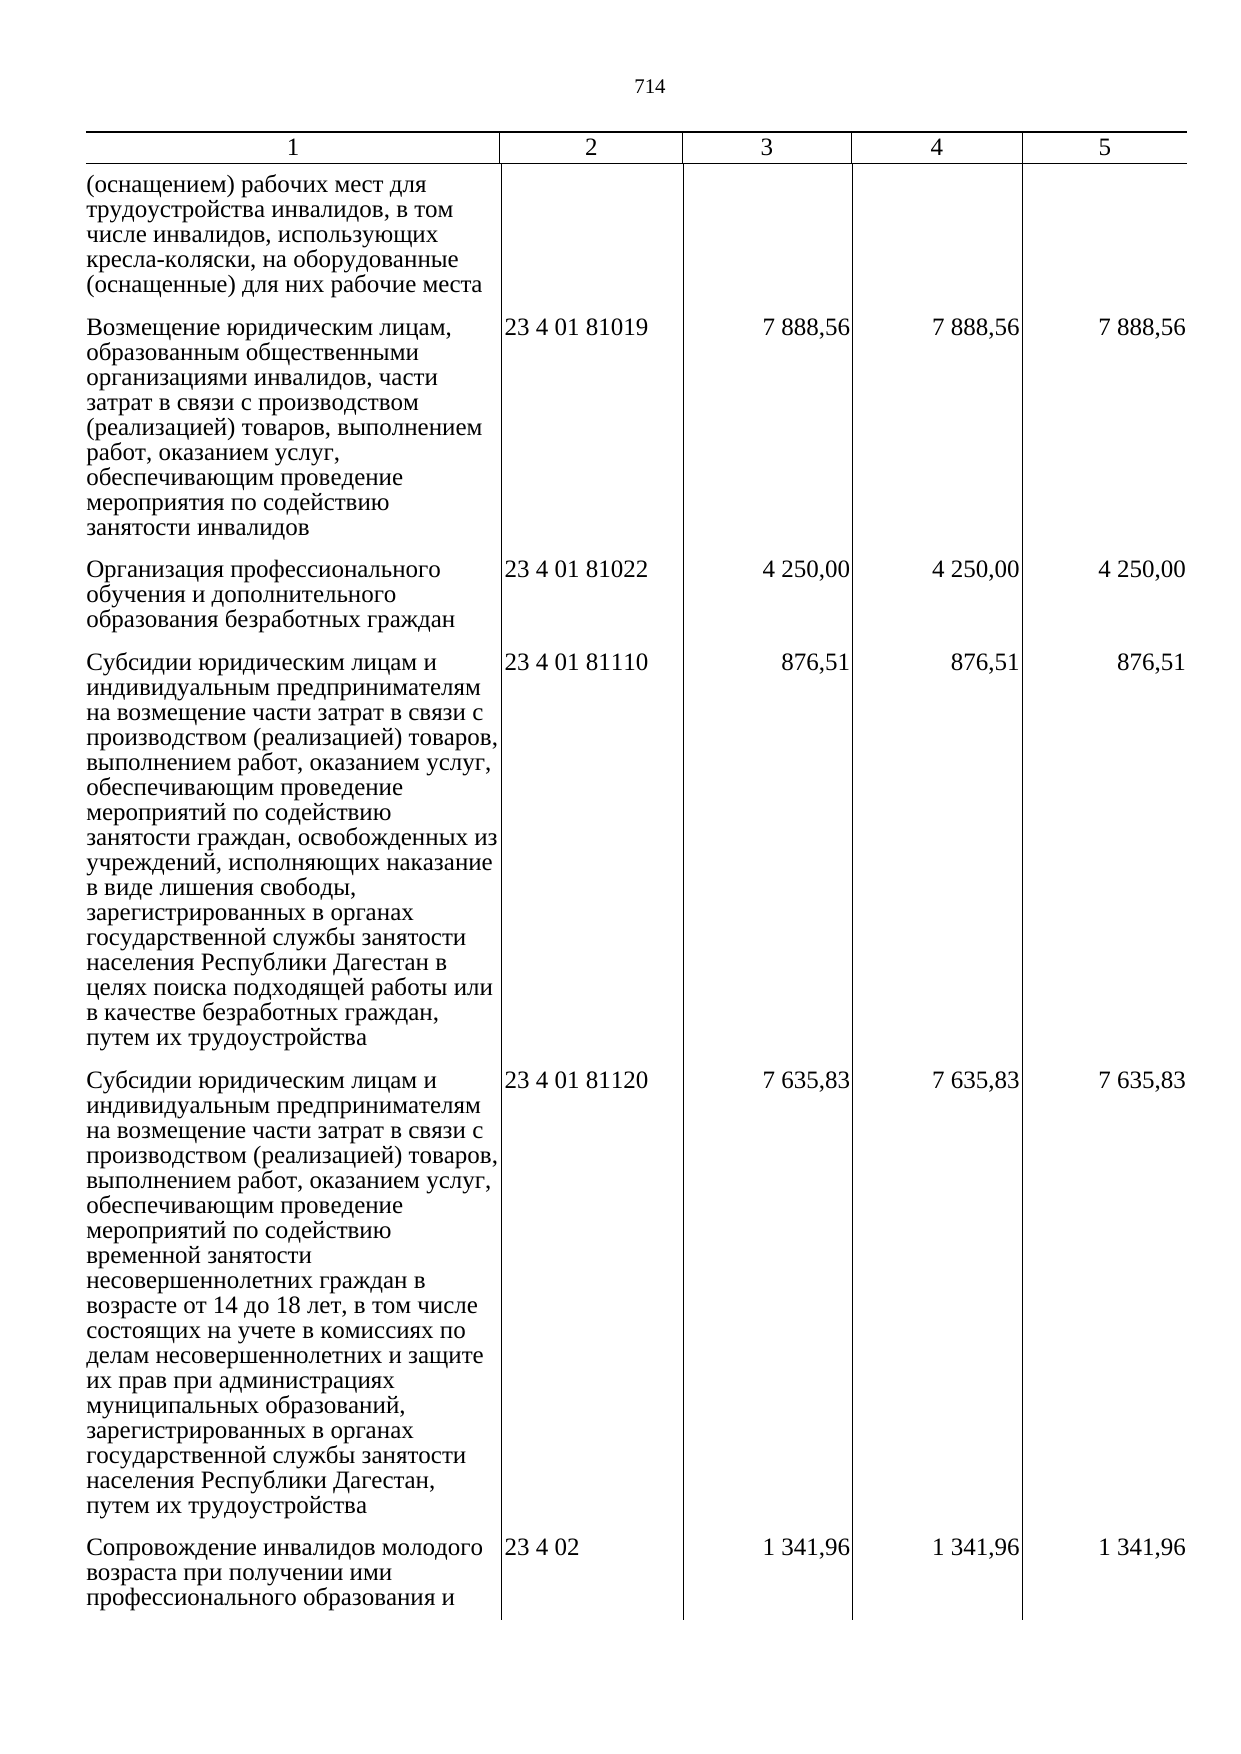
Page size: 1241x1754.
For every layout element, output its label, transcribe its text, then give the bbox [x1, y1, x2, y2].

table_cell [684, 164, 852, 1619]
table_header 5 [1023, 133, 1187, 163]
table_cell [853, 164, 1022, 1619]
table_header 3 [683, 133, 851, 163]
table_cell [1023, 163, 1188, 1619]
table_header 4 [852, 133, 1022, 163]
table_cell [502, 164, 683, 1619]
table_header 2 [500, 133, 682, 163]
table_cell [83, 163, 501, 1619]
table_header 1 [86, 133, 499, 163]
